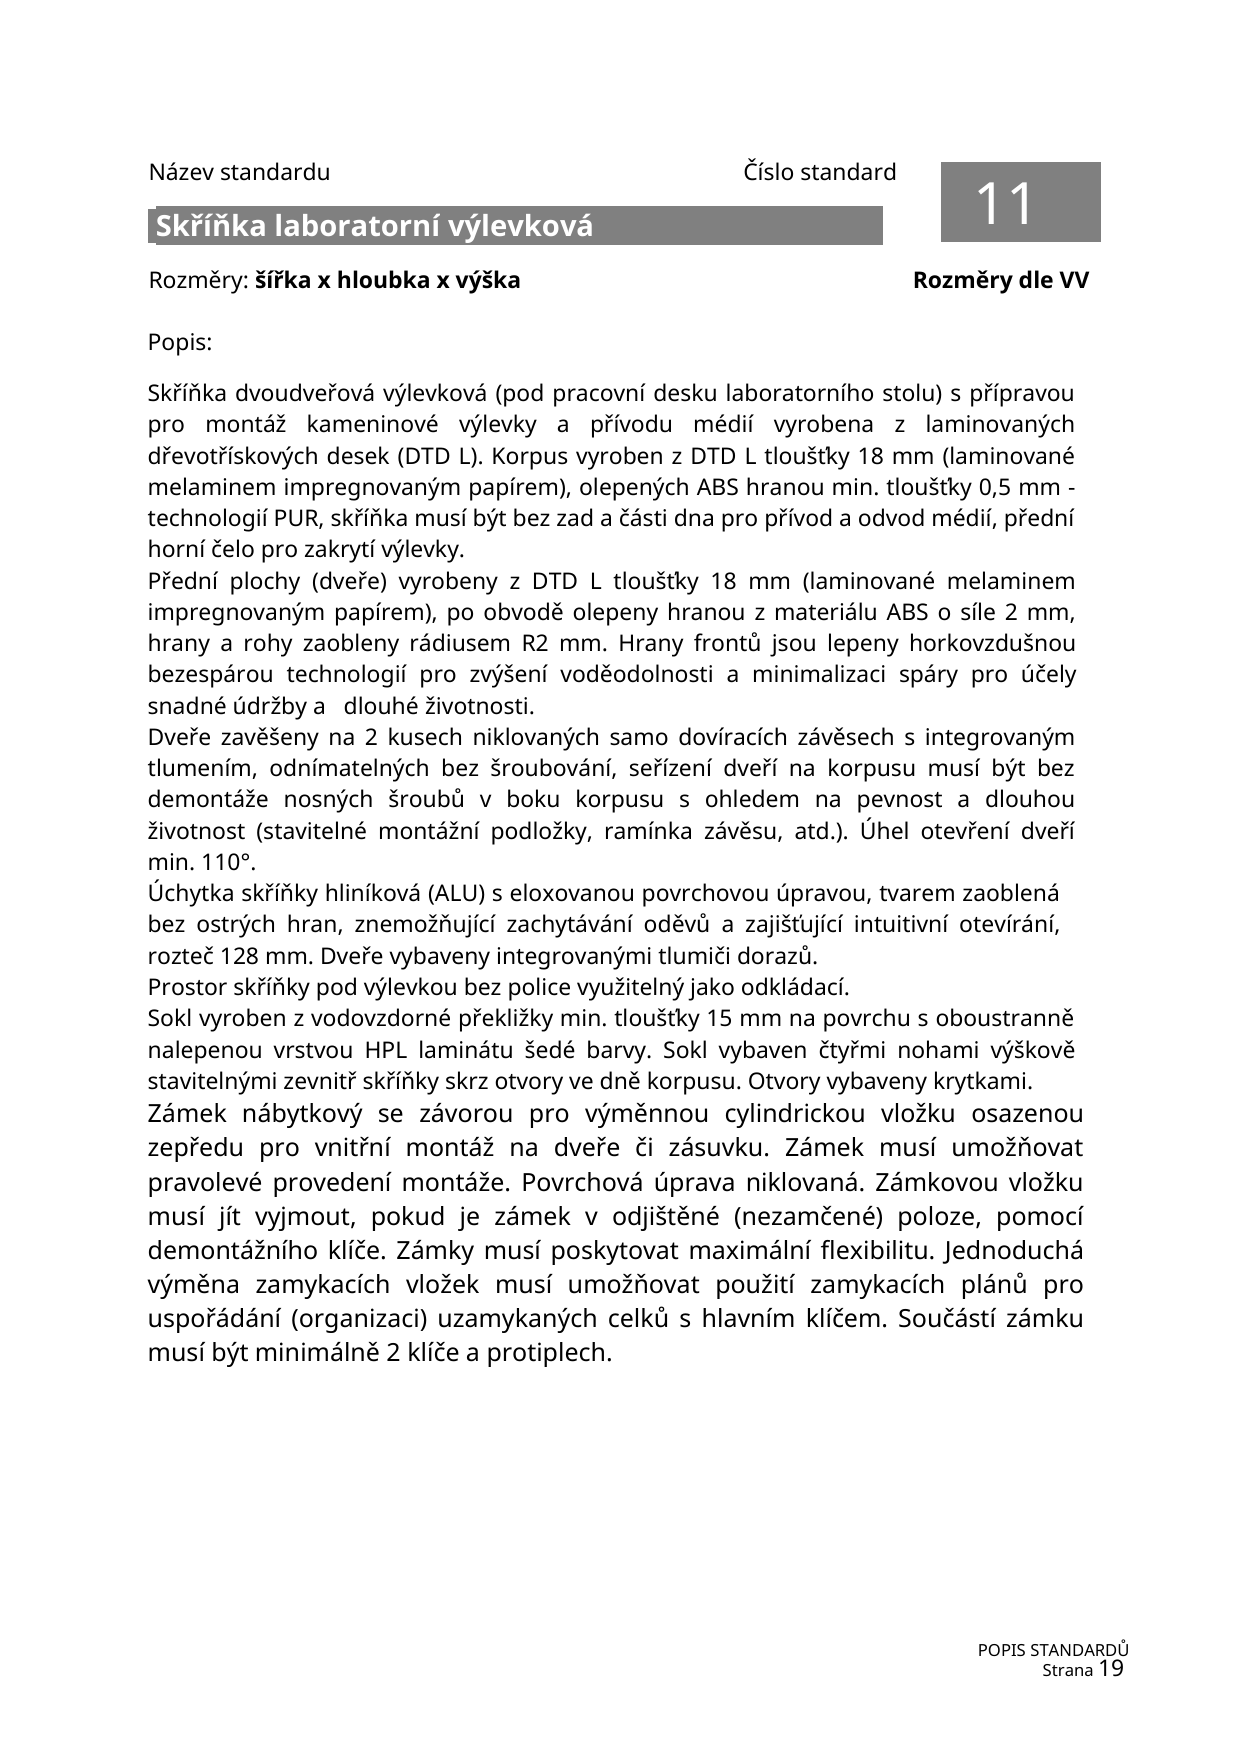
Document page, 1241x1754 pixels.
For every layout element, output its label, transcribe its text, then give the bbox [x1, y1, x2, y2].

text Skříňka dvoudveřová výlevková (pod pracovní desku laboratorního stolu) s přípravou pro montáž kameninové výlevky a přívodu médií vyrobena z laminovaných dřevotřískových desek (DTD L). Korpus vyroben z DTD L tloušťky 18 mm (laminované melaminem impregnovaným papírem), olepených ABS hranou min. tloušťky 0,5 mm - technologií PUR, skříňka musí být bez zad a části dna pro přívod a odvod médií, přední horní čelo pro zakrytí výlevky. [147, 377, 1076, 565]
text Sokl vyroben z vodovzdorné překližky min. tloušťky 15 mm na povrchu s oboustranně nalepenou vrstvou HPL laminátu šedé barvy. Sokl vybaven čtyřmi nohami výškově stavitelnými zevnitř skříňky skrz otvory ve dně korpusu. Otvory vybaveny krytkami. [147, 1002, 1076, 1096]
text Prostor skříňky pod výlevkou bez police využitelný jako odkládací. [147, 971, 1134, 1002]
table_header 11 [899, 155, 1115, 256]
table_cell Rozměry: šířka x hloubka x výška [128, 256, 899, 296]
table_header Název standardu Číslo standard [128, 155, 899, 194]
text Dveře zavěšeny na 2 kusech niklovaných samo dovíracích závěsech s integrovaným tlumením, odnímatelných bez šroubování, seřízení dveří na korpusu musí být bez demontáže nosných šroubů v boku korpusu s ohledem na pevnost a dlouhou životnost (stavitelné montážní podložky, ramínka závěsu, atd.). Úhel otevření dveří min. 110°. [147, 721, 1076, 877]
table_cell Rozměry dle VV [899, 256, 1115, 296]
text Popis: [147, 326, 1134, 357]
subtitle Zámek nábytkový se závorou pro výměnnou cylindrickou vložku osazenou zepředu pro vnitřní montáž na dveře či zásuvku. Zámek musí umožňovat pravolevé provedení montáže. Povrchová úprava niklovaná. Zámkovou vložku musí jít vyjmout, pokud je zámek v odjištěné (nezamčené) poloze, pomocí demontážního klíče. Zámky musí poskytovat maximální flexibilitu. Jednoduchá výměna zamykacích vložek musí umožňovat použití zamykacích plánů pro uspořádání (organizaci) uzamykaných celků s hlavním klíčem. Součástí zámku musí být minimálně 2 klíče a protiplech. [147, 1096, 1085, 1368]
text Přední plochy (dveře) vyrobeny z DTD L tloušťky 18 mm (laminované melaminem impregnovaným papírem), po obvodě olepeny hranou z materiálu ABS o síle 2 mm, hrany a rohy zaobleny rádiusem R2 mm. Hrany frontů jsou lepeny horkovzdušnou bezespárou technologií pro zvýšení voděodolnosti a minimalizaci spáry pro účely snadné údržby a dlouhé životnosti. [147, 565, 1077, 721]
text Úchytka skříňky hliníková (ALU) s eloxovanou povrchovou úpravou, tvarem zaoblená bez ostrých hran, znemožňující zachytávání oděvů a zajišťující intuitivní otevírání, rozteč 128 mm. Dveře vybaveny integrovanými tlumiči dorazů. [147, 877, 1061, 971]
table_cell Skříňka laboratorní výlevková [128, 194, 899, 256]
